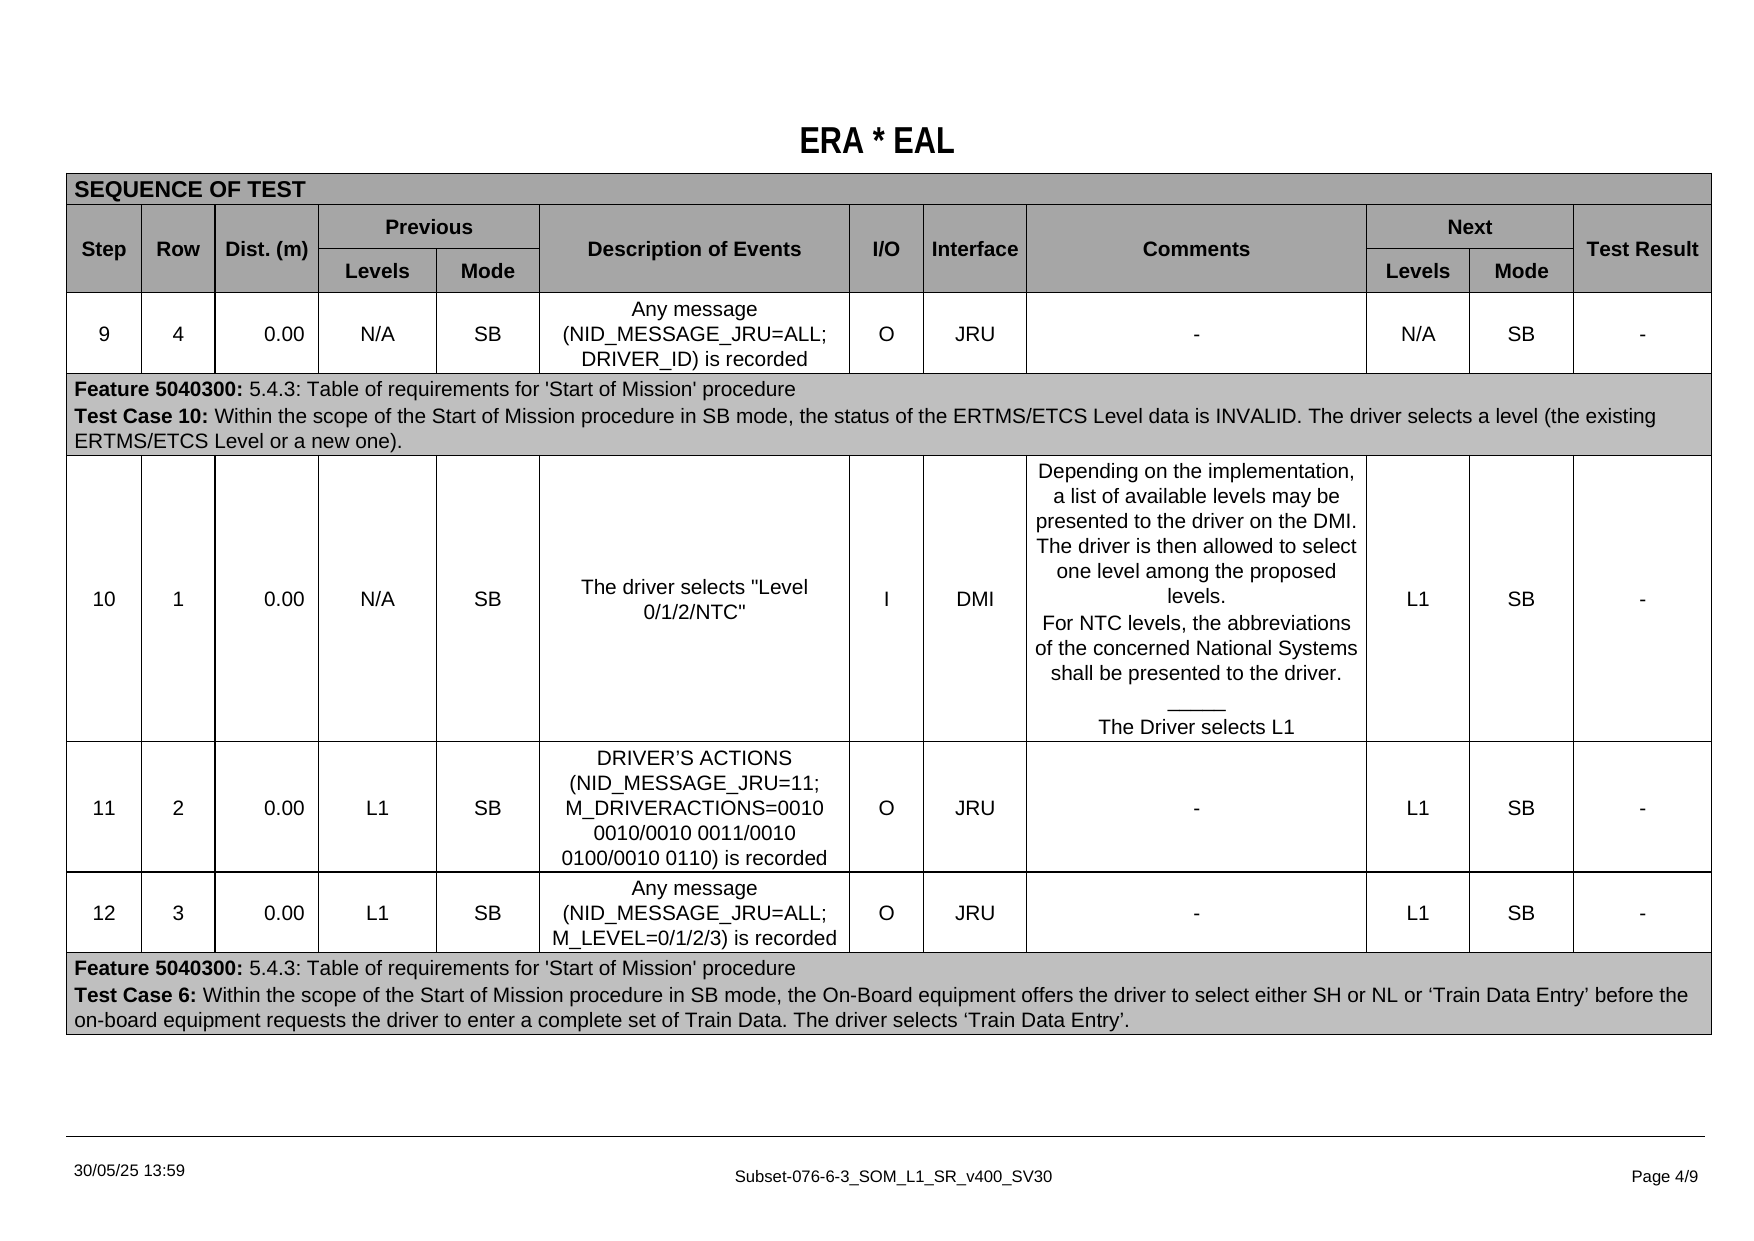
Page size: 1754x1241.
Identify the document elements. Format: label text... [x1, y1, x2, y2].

table_cell Mode [437, 249, 539, 292]
table_cell 9 [67, 293, 141, 372]
table_cell 0.00 [216, 873, 318, 952]
table_cell SB [1470, 456, 1573, 741]
table_cell L1 [319, 742, 436, 871]
table_cell JRU [924, 742, 1026, 871]
table_cell 4 [142, 293, 214, 372]
table_cell I/O [850, 205, 923, 292]
table_cell 0.00 [216, 456, 318, 741]
table_cell Feature 5040300: 5.4.3: Table of requirements for 'Start of Mission' procedure Test Case 10: Within the scope of the Start of Mission procedure in SB mode, the status of the ERTMS/ETCS Level data is INVALID. The driver selects a level (the existing ERTMS/ETCS Level or a new one). [67, 374, 1711, 455]
table_header SEQUENCE OF TEST [67, 174, 1711, 204]
table_cell L1 [1367, 456, 1469, 741]
table_cell Mode [1470, 249, 1573, 292]
table_cell Test Result [1574, 205, 1711, 292]
table_cell I [850, 456, 923, 741]
table_cell O [850, 873, 923, 952]
table_cell - [1574, 742, 1711, 871]
table_cell 2 [142, 742, 214, 871]
table_cell L1 [1367, 742, 1469, 871]
table_cell - [1574, 456, 1711, 741]
table_cell 1 [142, 456, 214, 741]
table_cell Comments [1027, 205, 1366, 292]
table_cell Levels [319, 249, 436, 292]
table_cell JRU [924, 293, 1026, 372]
table_cell SB [437, 742, 539, 871]
table_cell N/A [319, 456, 436, 741]
table_cell 0.00 [216, 742, 318, 871]
table_cell Description of Events [540, 205, 849, 292]
table_cell - [1027, 293, 1366, 372]
table_cell O [850, 293, 923, 372]
table_cell - [1027, 742, 1366, 871]
table_cell SB [1470, 293, 1573, 372]
table_cell 0.00 [216, 293, 318, 372]
table_cell 10 [67, 456, 141, 741]
table_cell 3 [142, 873, 214, 952]
table_cell DMI [924, 456, 1026, 741]
table_cell DRIVER’S ACTIONS (NID_MESSAGE_JRU=11; M_DRIVERACTIONS=0010 0010/0010 0011/0010 0100/0010 0110) is recorded [540, 742, 849, 871]
table_cell N/A [319, 293, 436, 372]
table_cell SB [437, 293, 539, 372]
table_cell Next [1367, 205, 1573, 248]
table_cell - [1574, 293, 1711, 372]
table_cell L1 [1367, 873, 1469, 952]
table_cell Step [67, 205, 141, 292]
table_cell O [850, 742, 923, 871]
table_cell Levels [1367, 249, 1469, 292]
table_cell Any message (NID_MESSAGE_JRU=ALL; M_LEVEL=0/1/2/3) is recorded [540, 873, 849, 952]
table_cell - [1574, 873, 1711, 952]
table_cell 12 [67, 873, 141, 952]
table_cell SB [1470, 742, 1573, 871]
table_cell Interface [924, 205, 1026, 292]
table_cell Previous [319, 205, 539, 248]
table_cell N/A [1367, 293, 1469, 372]
table_cell JRU [924, 873, 1026, 952]
table_cell - [1027, 873, 1366, 952]
table_cell Any message (NID_MESSAGE_JRU=ALL; DRIVER_ID) is recorded [540, 293, 849, 372]
table_cell SB [437, 456, 539, 741]
table_cell L1 [319, 873, 436, 952]
table_cell 11 [67, 742, 141, 871]
table_cell SB [1470, 873, 1573, 952]
table_cell Depending on the implementation, a list of available levels may be presented to the driver on the DMI. The driver is then allowed to select one level among the proposed levels. For NTC levels, the abbreviations of the concerned National Systems shall be presented to the driver. _____ The Driver selects L1 [1027, 456, 1366, 741]
table_cell Feature 5040300: 5.4.3: Table of requirements for 'Start of Mission' procedure Test Case 6: Within the scope of the Start of Mission procedure in SB mode, the On-Board equipment offers the driver to select either SH or NL or ‘Train Data Entry’ before the on-board equipment requests the driver to enter a complete set of Train Data. The driver selects ‘Train Data Entry’. [67, 953, 1711, 1034]
table_cell SB [437, 873, 539, 952]
table_cell Row [142, 205, 214, 292]
table_cell The driver selects "Level 0/1/2/NTC" [540, 456, 849, 741]
table_cell Dist. (m) [216, 205, 318, 292]
